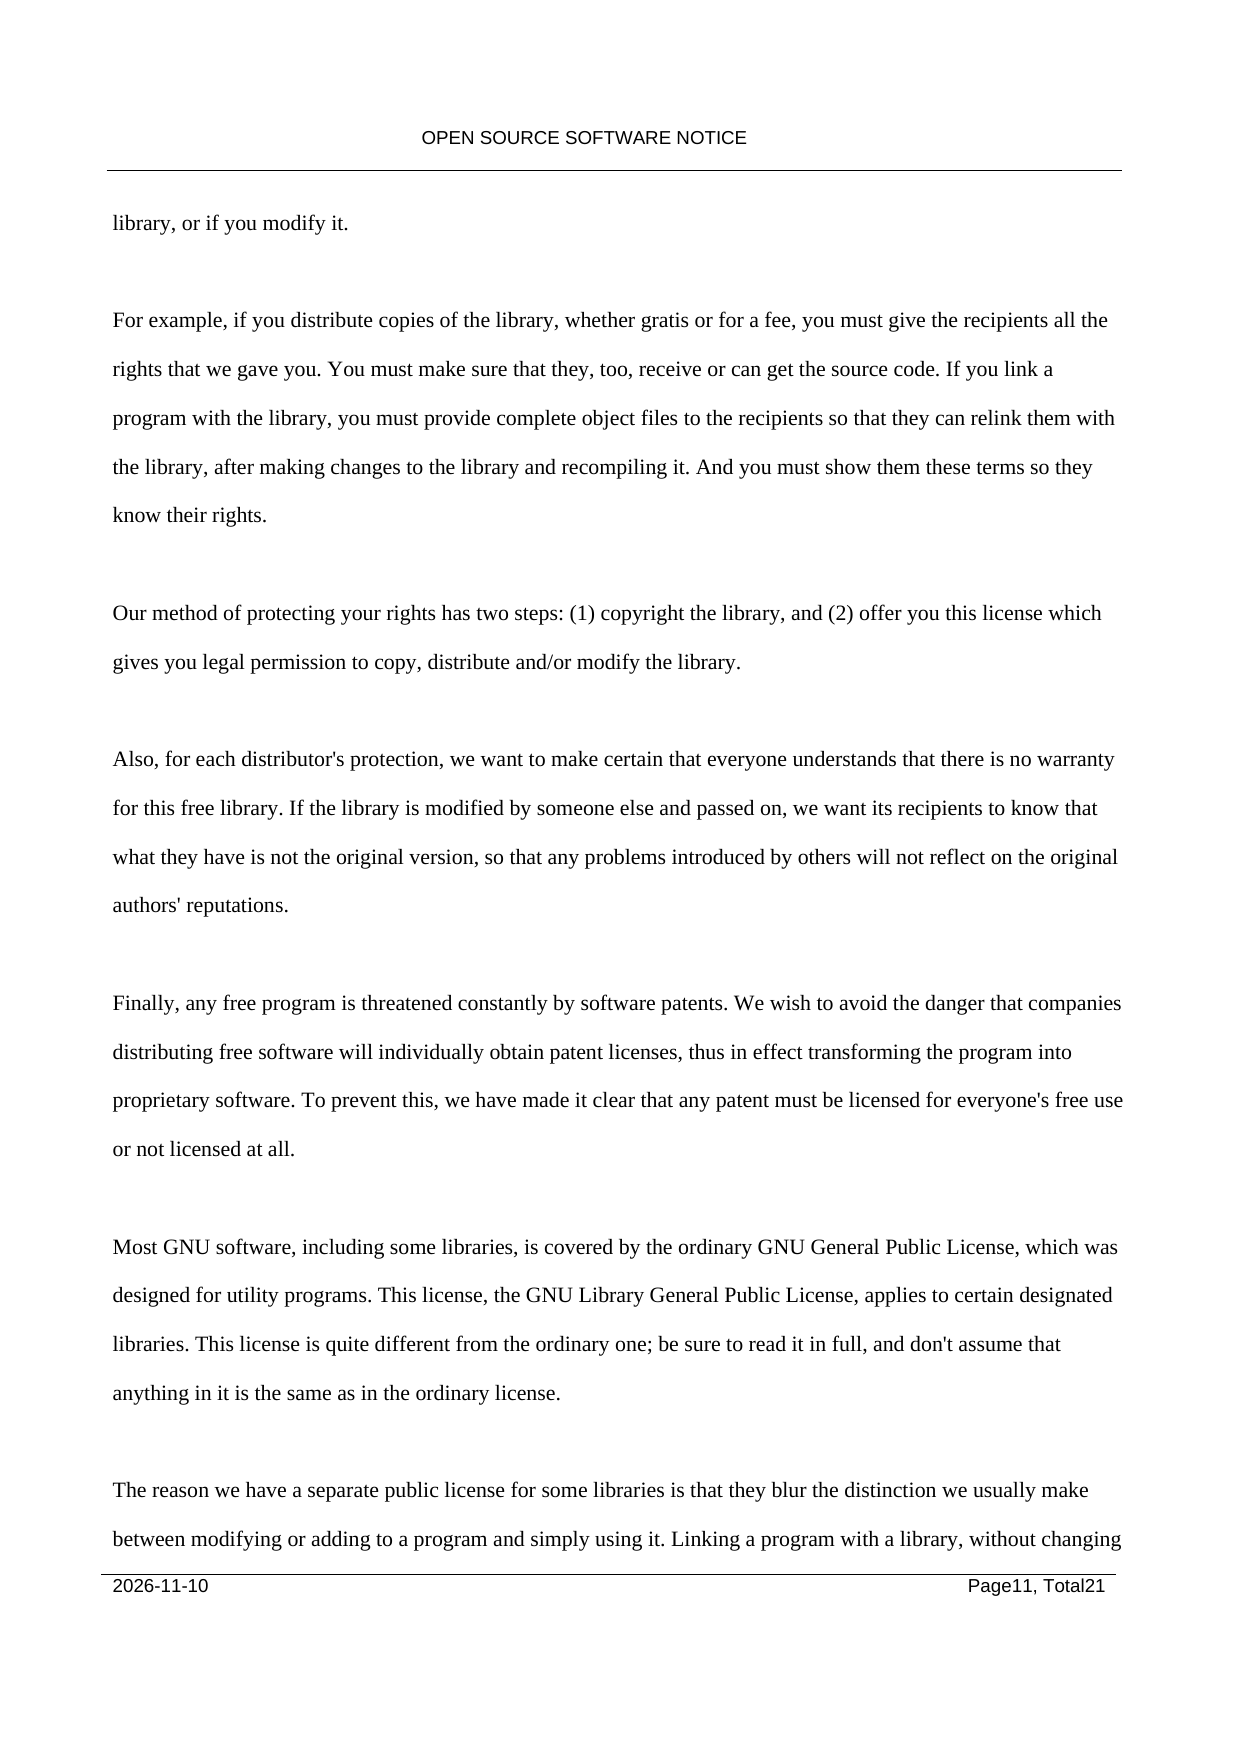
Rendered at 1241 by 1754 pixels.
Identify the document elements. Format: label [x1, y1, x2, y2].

text [112, 206, 1128, 1555]
